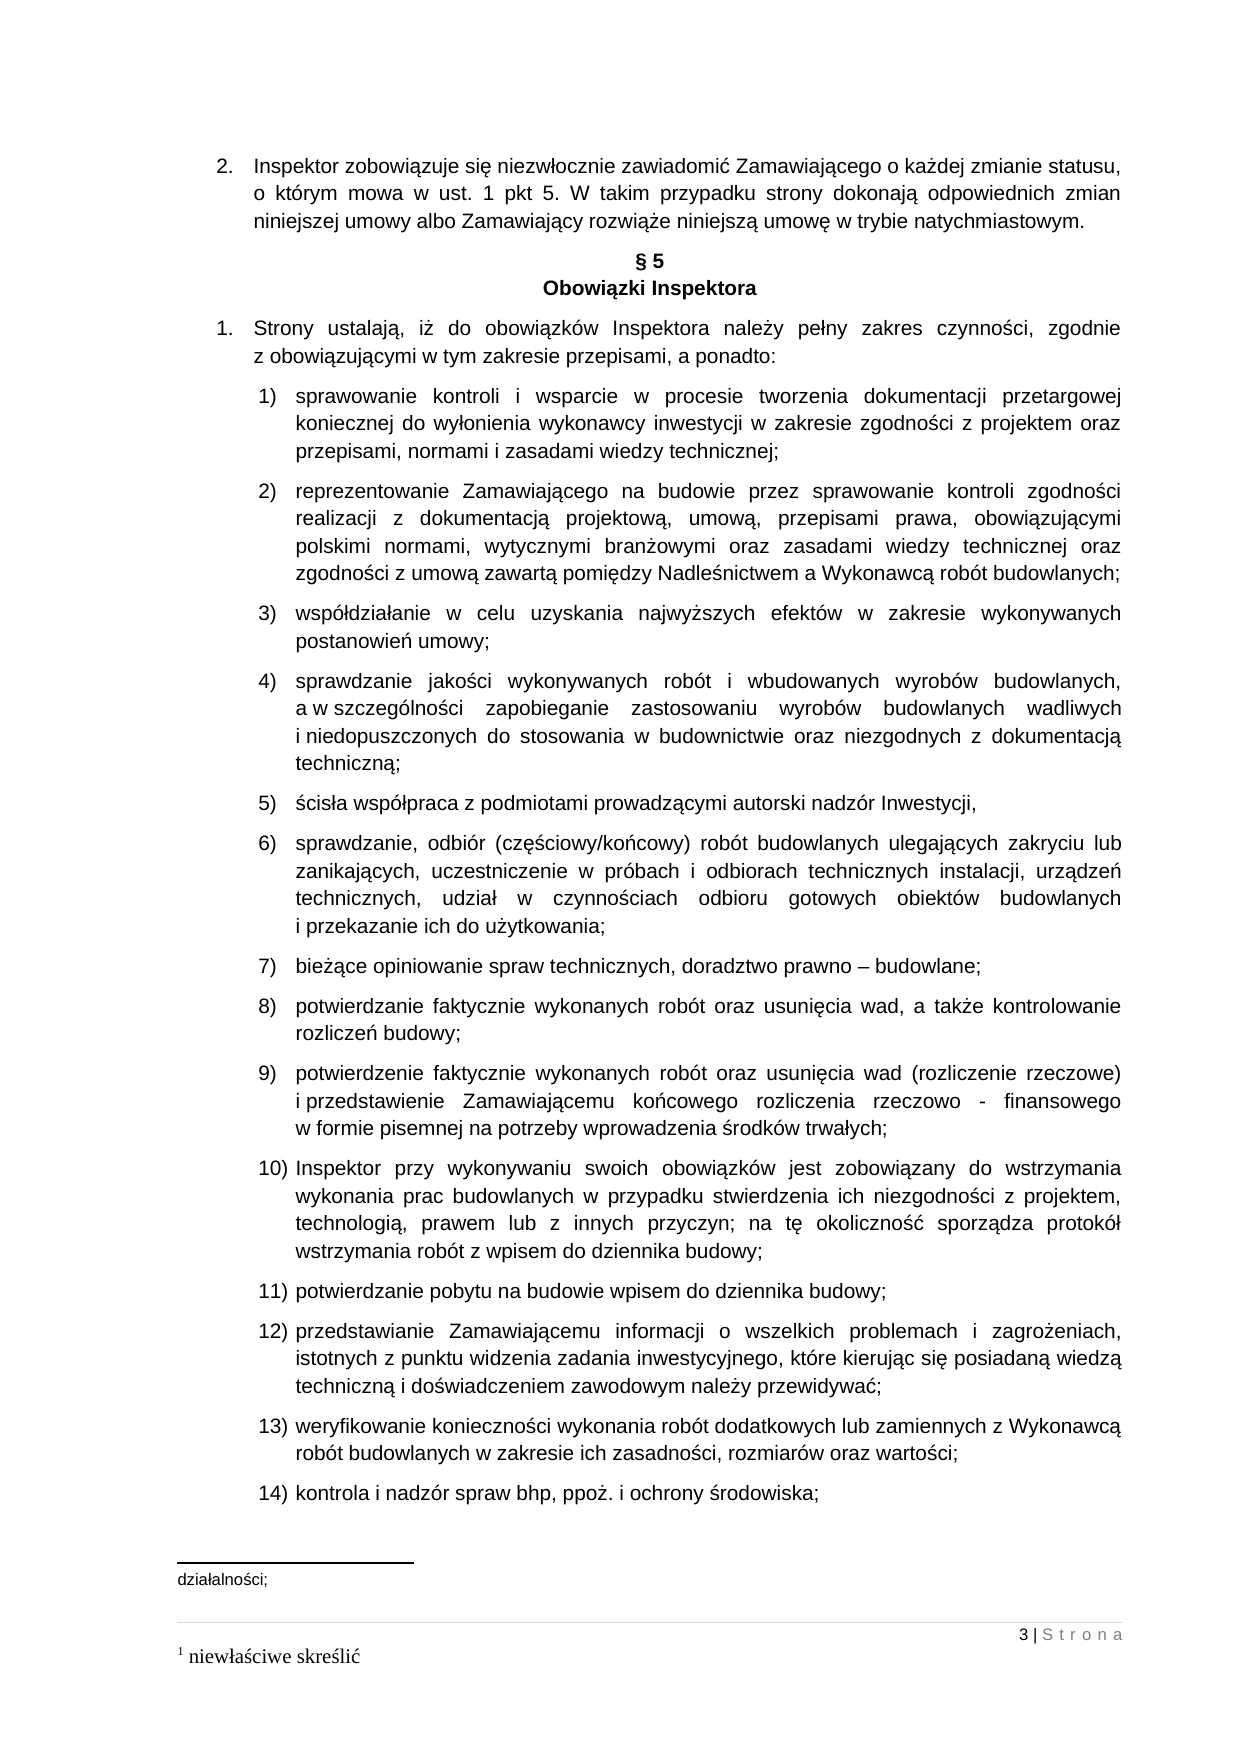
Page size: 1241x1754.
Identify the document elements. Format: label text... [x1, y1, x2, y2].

list potwierdzanie pobytu na budowie wpisem do dziennika budowy; [258, 1278, 1122, 1302]
text Obowiązki Inspektora [177, 276, 1122, 300]
list sprawdzanie, odbiór (częściowy/końcowy) robót budowlanych ulegających zakryciu lub zanikających, uczestniczenie w próbach i odbiorach technicznych instalacji, urządzeń technicznych, udział w czynnościach odbioru gotowych obiektów budowlanych i przekazanie ich do użytkowania; [258, 831, 1122, 937]
list potwierdzenie faktycznie wykonanych robót oraz usunięcia wad (rozliczenie rzeczowe) i przedstawienie Zamawiającemu końcowego rozliczenia rzeczowo - finansowego w formie pisemnej na potrzeby wprowadzenia środków trwałych; [258, 1061, 1122, 1140]
text § 5 [177, 248, 1122, 272]
list Strony ustalają, iż do obowiązków Inspektora należy pełny zakres czynności, zgodnie z obowiązującymi w tym zakresie przepisami, a ponadto: [216, 316, 1122, 367]
list współdziałanie w celu uzyskania najwyższych efektów w zakresie wykonywanych postanowień umowy; [258, 601, 1122, 652]
list sprawdzanie jakości wykonywanych robót i wbudowanych wyrobów budowlanych, a w szczególności zapobieganie zastosowaniu wyrobów budowlanych wadliwych i niedopuszczonych do stosowania w budownictwie oraz niezgodnych z dokumentacją techniczną; [258, 668, 1122, 775]
list sprawowanie kontroli i wsparcie w procesie tworzenia dokumentacji przetargowej koniecznej do wyłonienia wykonawcy inwestycji w zakresie zgodności z projektem oraz przepisami, normami i zasadami wiedzy technicznej; [258, 383, 1122, 462]
list kontrola i nadzór spraw bhp, ppoż. i ochrony środowiska; [258, 1481, 1122, 1505]
list weryfikowanie konieczności wykonania robót dodatkowych lub zamiennych z Wykonawcą robót budowlanych w zakresie ich zasadności, rozmiarów oraz wartości; [258, 1413, 1122, 1465]
list reprezentowanie Zamawiającego na budowie przez sprawowanie kontroli zgodności realizacji z dokumentacją projektową, umową, przepisami prawa, obowiązującymi polskimi normami, wytycznymi branżowymi oraz zasadami wiedzy technicznej oraz zgodności z umową zawartą pomiędzy Nadleśnictwem a Wykonawcą robót budowlanych; [258, 478, 1122, 585]
list potwierdzanie faktycznie wykonanych robót oraz usunięcia wad, a także kontrolowanie rozliczeń budowy; [258, 993, 1122, 1045]
list bieżące opiniowanie spraw technicznych, doradztwo prawno – budowlane; [258, 953, 1122, 977]
list Inspektor przy wykonywaniu swoich obowiązków jest zobowiązany do wstrzymania wykonania prac budowlanych w przypadku stwierdzenia ich niezgodności z projektem, technologią, prawem lub z innych przyczyn; na tę okoliczność sporządza protokół wstrzymania robót z wpisem do dziennika budowy; [258, 1156, 1122, 1262]
list Inspektor zobowiązuje się niezwłocznie zawiadomić Zamawiającego o każdej zmianie statusu, o którym mowa w ust. 1 pkt 5. W takim przypadku strony dokonają odpowiednich zmian niniejszej umowy albo Zamawiający rozwiąże niniejszą umowę w trybie natychmiastowym. [216, 153, 1122, 232]
list ścisła współpraca z podmiotami prowadzącymi autorski nadzór Inwestycji, [258, 791, 1122, 815]
list przedstawianie Zamawiającemu informacji o wszelkich problemach i zagrożeniach, istotnych z punktu widzenia zadania inwestycyjnego, które kierując się posiadaną wiedzą techniczną i doświadczeniem zawodowym należy przewidywać; [258, 1318, 1122, 1397]
